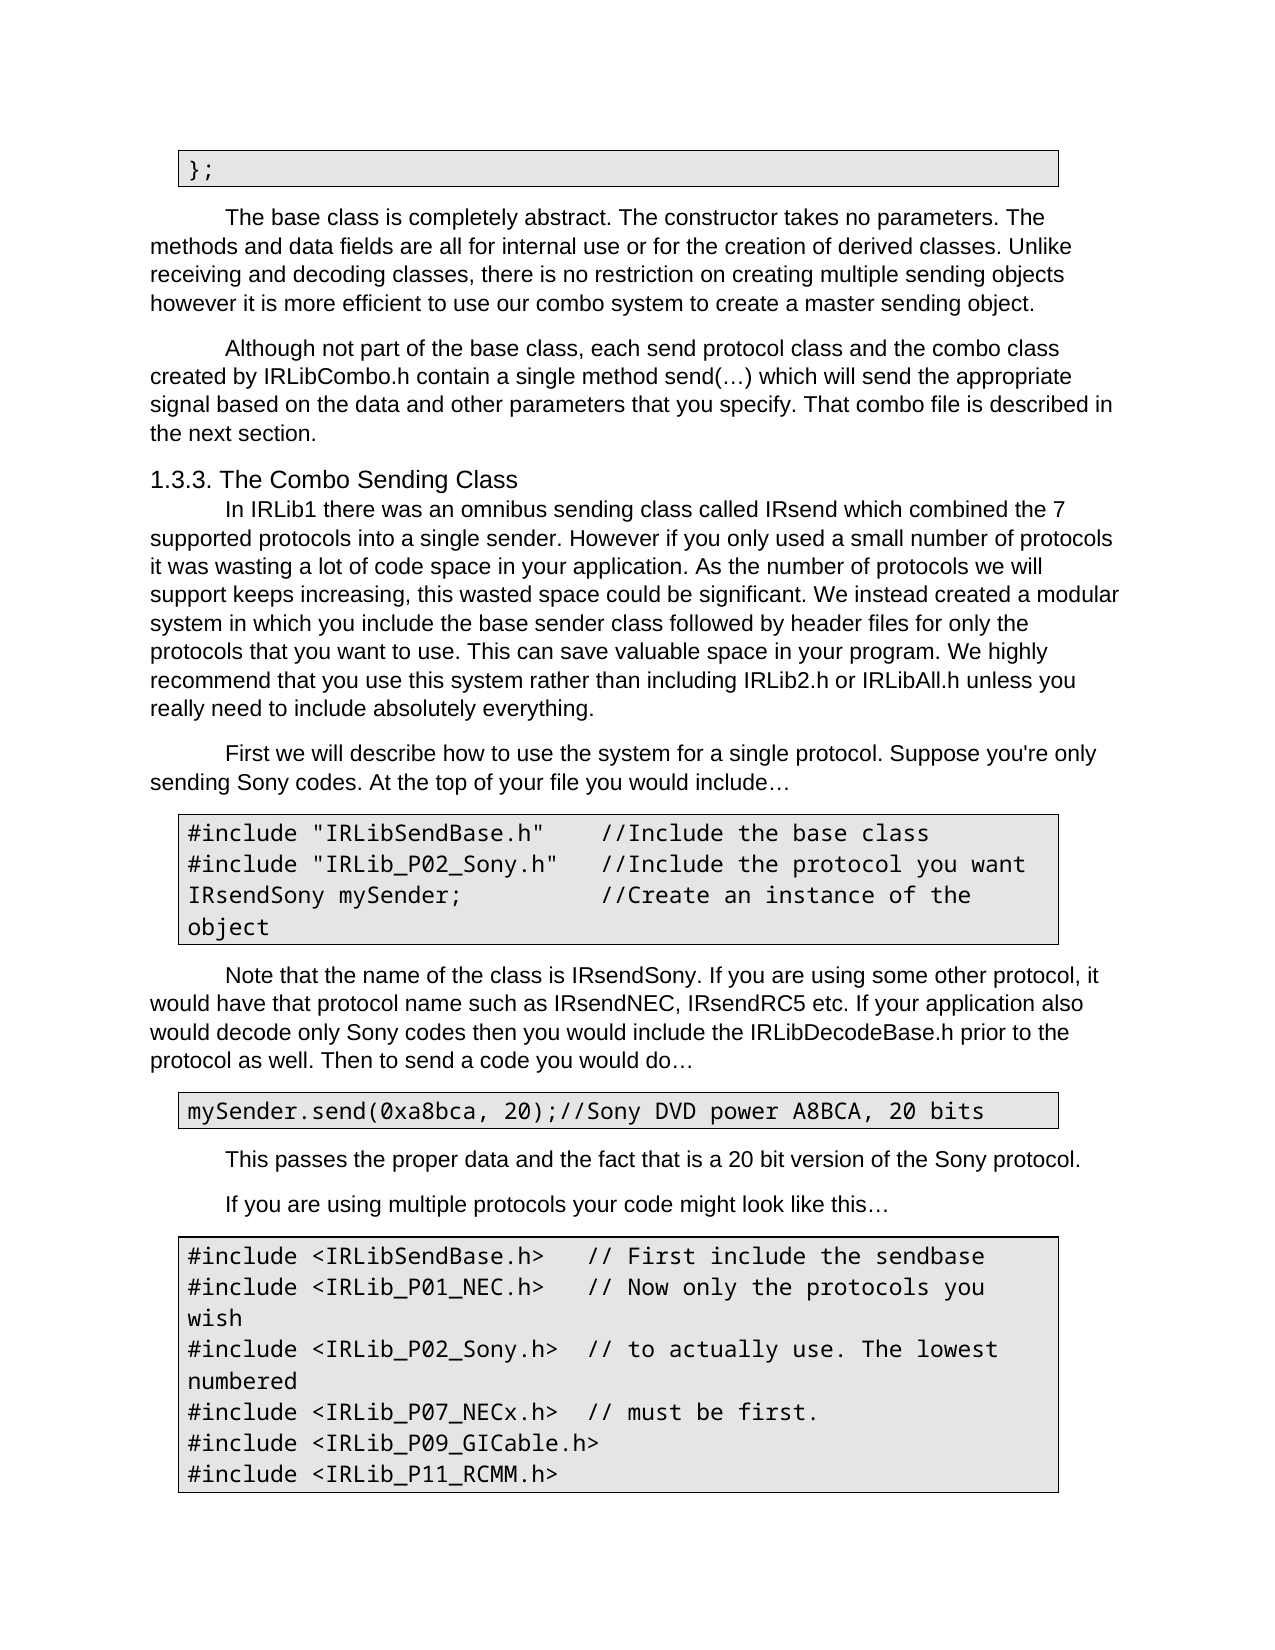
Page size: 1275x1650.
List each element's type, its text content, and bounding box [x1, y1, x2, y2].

text IRsendSony mySender; //Create an instance of the object [179, 876, 1058, 944]
text In IRLib1 there was an omnibus sending class called IRsend which combined the 7 supported protocols into a single sender. However if you only used a small number of protocols it was wasting a lot of code space in your application. As the number of protocols we will support keeps increasing, this wasted space could be significant. We instead created a modular system in which you include the base sender class followed by header files for only the protocols that you want to use. This can save valuable space in your program. We highly recommend that you use this system rather than including IRLib2.h or IRLibAll.h unless you really need to include absolutely everything. [150, 496, 1125, 721]
text If you are using multiple protocols your code might look like this… [150, 1191, 1125, 1218]
text This passes the proper data and the fact that is a 20 bit version of the Sony protocol. [150, 1146, 1125, 1173]
text }; [179, 151, 1058, 186]
text #include <IRLib_P09_GICable.h> [179, 1424, 1058, 1455]
subtitle 1.3.3. The Combo Sending Class [150, 465, 1125, 494]
text #include "IRLibSendBase.h" //Include the base class [179, 815, 1058, 845]
text The base class is completely abstract. The constructor takes no parameters. The methods and data fields are all for internal use or for the creation of derived classes. Unlike receiving and decoding classes, there is no restriction on creating multiple sending objects however it is more efficient to use our combo system to create a master sending object. [150, 204, 1125, 316]
text #include <IRLib_P07_NECx.h> // must be first. [179, 1393, 1058, 1424]
text #include <IRLibSendBase.h> // First include the sendbase [179, 1238, 1058, 1268]
text #include "IRLib_P02_Sony.h" //Include the protocol you want [179, 845, 1058, 876]
text #include <IRLib_P11_RCMM.h> [179, 1455, 1058, 1492]
text Note that the name of the class is IRsendSony. If you are using some other protocol, it would have that protocol name such as IRsendNEC, IRsendRC5 etc. If your application also would decode only Sony codes then you would include the IRLibDecodeBase.h prior to the protocol as well. Then to send a code you would do… [150, 962, 1125, 1073]
text mySender.send(0xa8bca, 20);//Sony DVD power A8BCA, 20 bits [179, 1093, 1058, 1128]
text #include <IRLib_P02_Sony.h> // to actually use. The lowest numbered [179, 1330, 1058, 1393]
text #include <IRLib_P01_NEC.h> // Now only the protocols you wish [179, 1268, 1058, 1330]
text First we will describe how to use the system for a single protocol. Suppose you're only sending Sony codes. At the top of your file you would include… [150, 740, 1125, 795]
text Although not part of the base class, each send protocol class and the combo class created by IRLibCombo.h contain a single method send(…) which will send the appropriate signal based on the data and other parameters that you specify. That combo file is described in the next section. [150, 334, 1125, 446]
